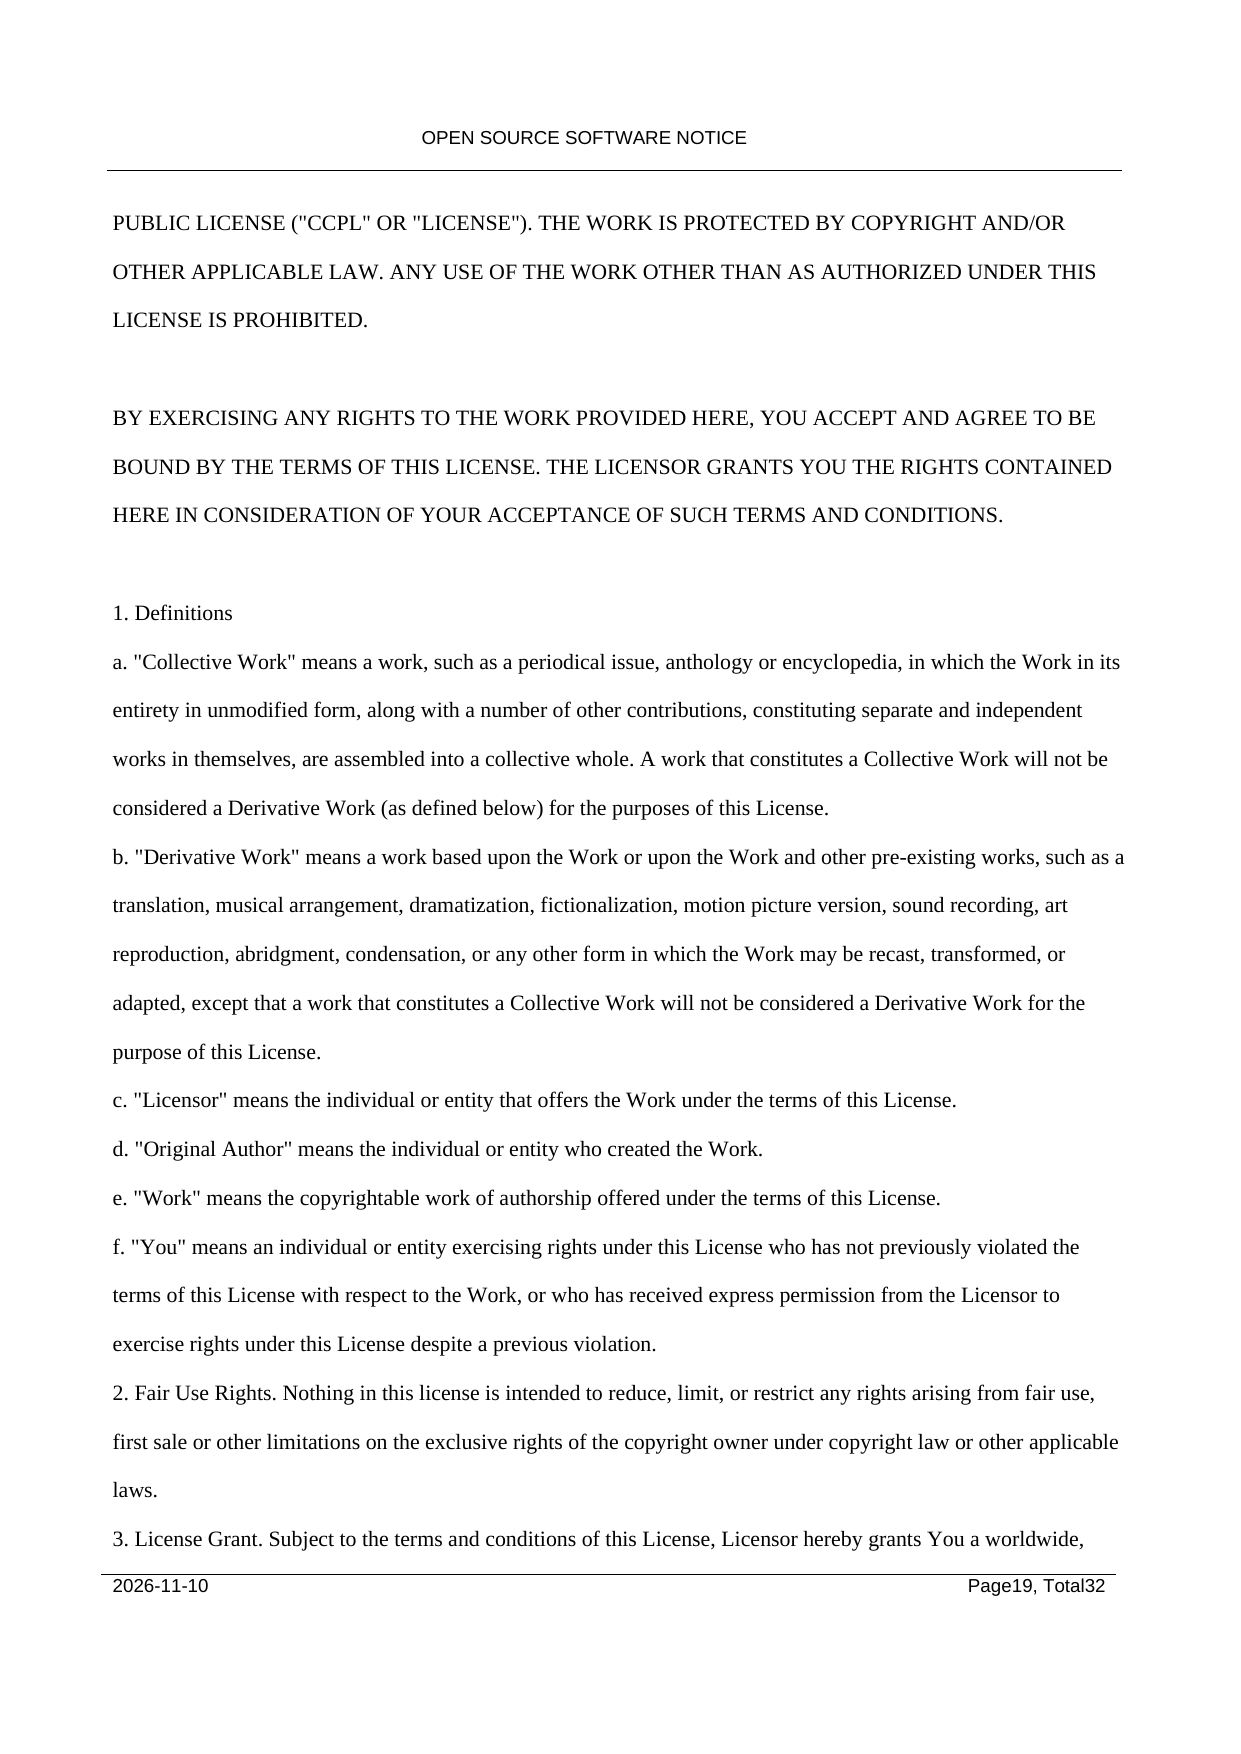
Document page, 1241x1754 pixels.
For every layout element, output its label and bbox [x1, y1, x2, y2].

text [112, 206, 1128, 1555]
